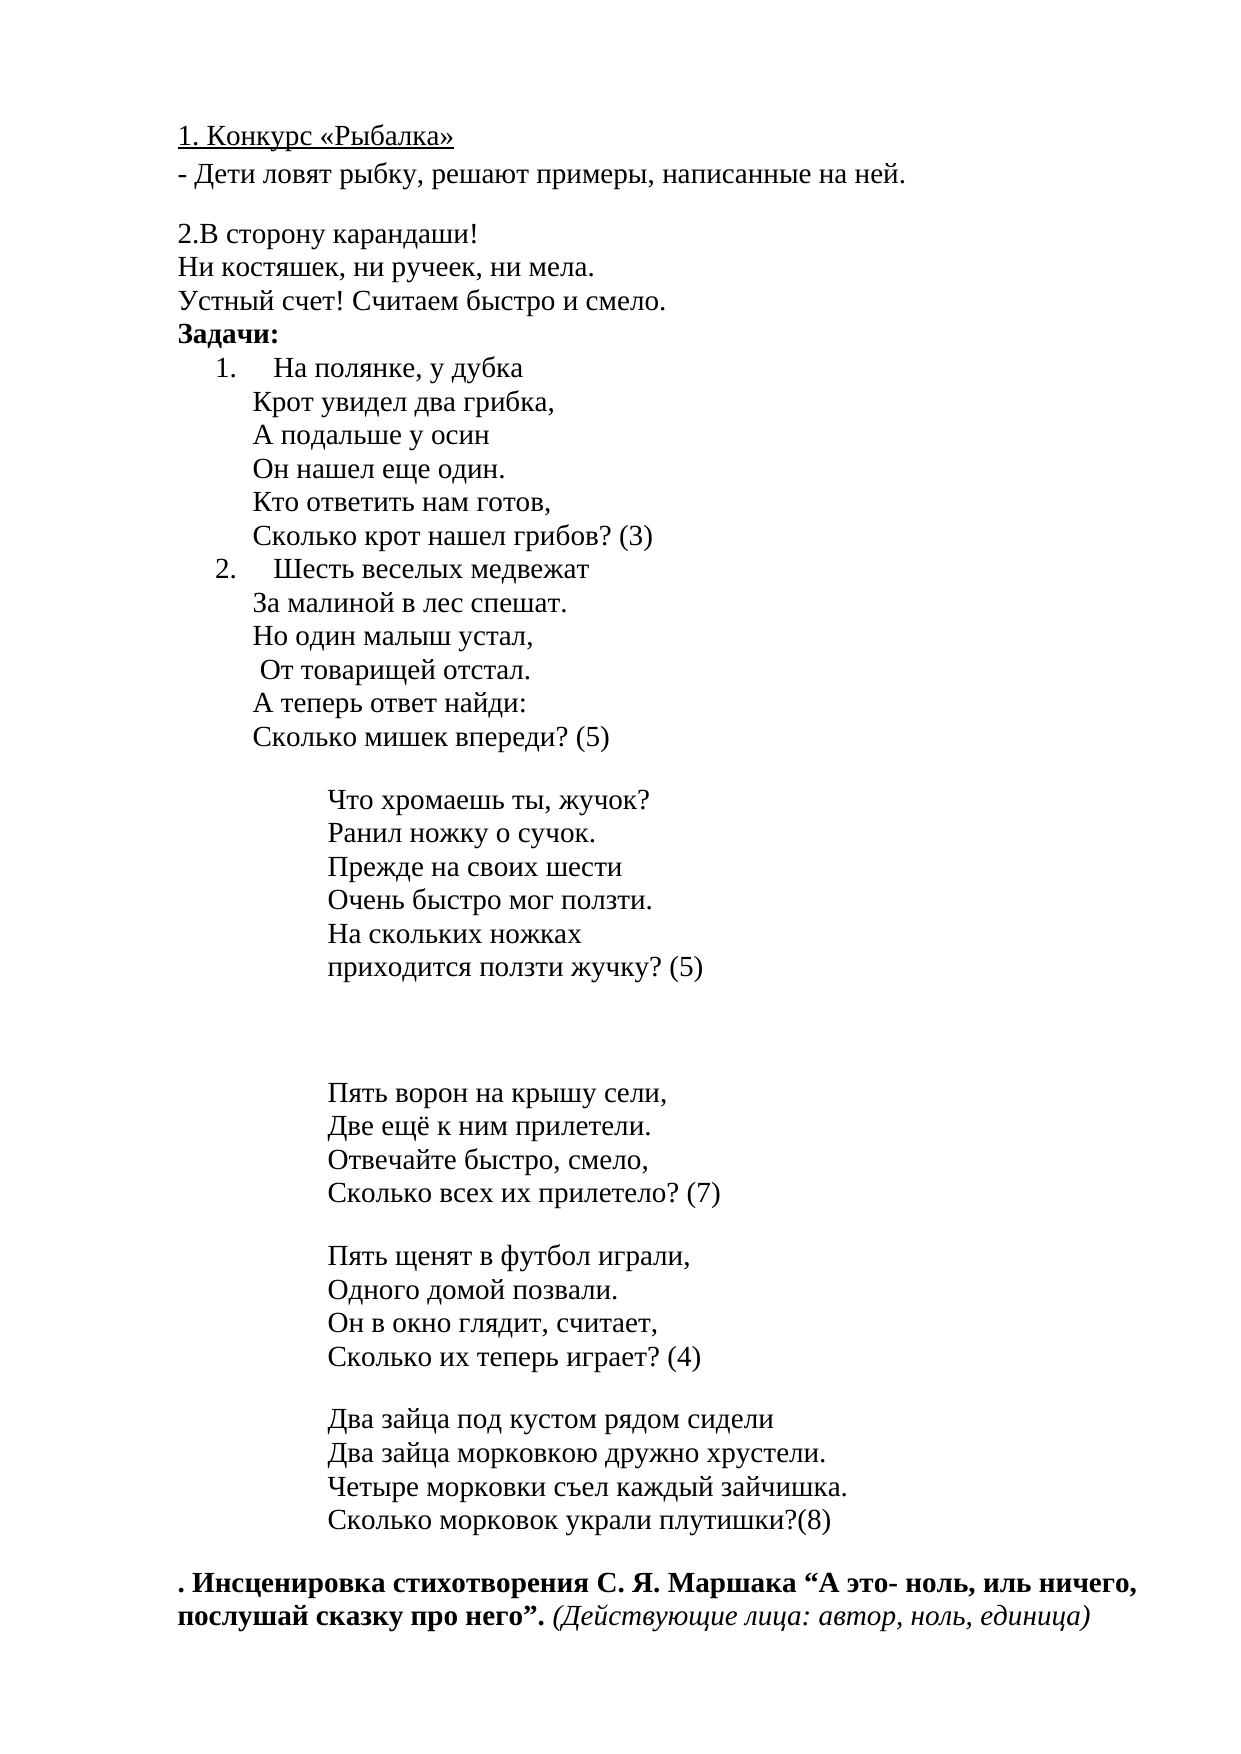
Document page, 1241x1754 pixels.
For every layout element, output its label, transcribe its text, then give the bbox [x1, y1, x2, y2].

text 2. Шесть веселых медвежат [215, 551, 1152, 585]
text . Инсценировка стихотворения С. Я. Маршака “А это- ноль, иль ничего, послушай сказку про него”. (Действующие лица: автор, ноль, единица) [177, 1565, 1152, 1632]
text Два зайца под кустом рядом сидели Два зайца морковкою дружно хрустели. Четыре морковки съел каждый зайчишка. Сколько морковок украли плутишки?(8) [327, 1402, 1152, 1536]
text Сколько крот нашел грибов? (3) [252, 518, 1152, 551]
text Пять щенят в футбол играли, Одного домой позвали. Он в окно глядит, считает, Сколько их теперь играет? (4) [327, 1238, 1152, 1372]
text Он нашел еще один. [252, 451, 1152, 484]
text 2.В сторону карандаши! [177, 216, 1152, 249]
text Что хромаешь ты, жучок? Ранил ножку о сучок. Прежде на своих шести Очень быстро мог ползти. На скольких ножках приходится ползти жучку? (5) [327, 782, 1152, 983]
text Задачи: [177, 317, 1152, 350]
text Но один малыш устал, [252, 618, 1152, 652]
text Крот увидел два грибка, [252, 384, 1152, 417]
text Ни костяшек, ни ручеек, ни мела. [177, 249, 1152, 283]
text А подальше у осин [252, 417, 1152, 451]
text Устный счет! Считаем быстро и смело. [177, 283, 1152, 317]
text За малиной в лес спешат. [252, 585, 1152, 618]
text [177, 118, 1152, 190]
text Пять ворон на крышу сели, Две ещё к ним прилетели. Отвечайте быстро, смело, Сколько всех их прилетело? (7) [327, 1075, 1152, 1209]
text 1. На полянке, у дубка [215, 350, 1152, 384]
text Кто ответить нам готов, [252, 484, 1152, 518]
text Сколько мишек впереди? (5) [252, 719, 1152, 753]
text А теперь ответ найди: [252, 686, 1152, 719]
text От товарищей отстал. [252, 652, 1152, 686]
